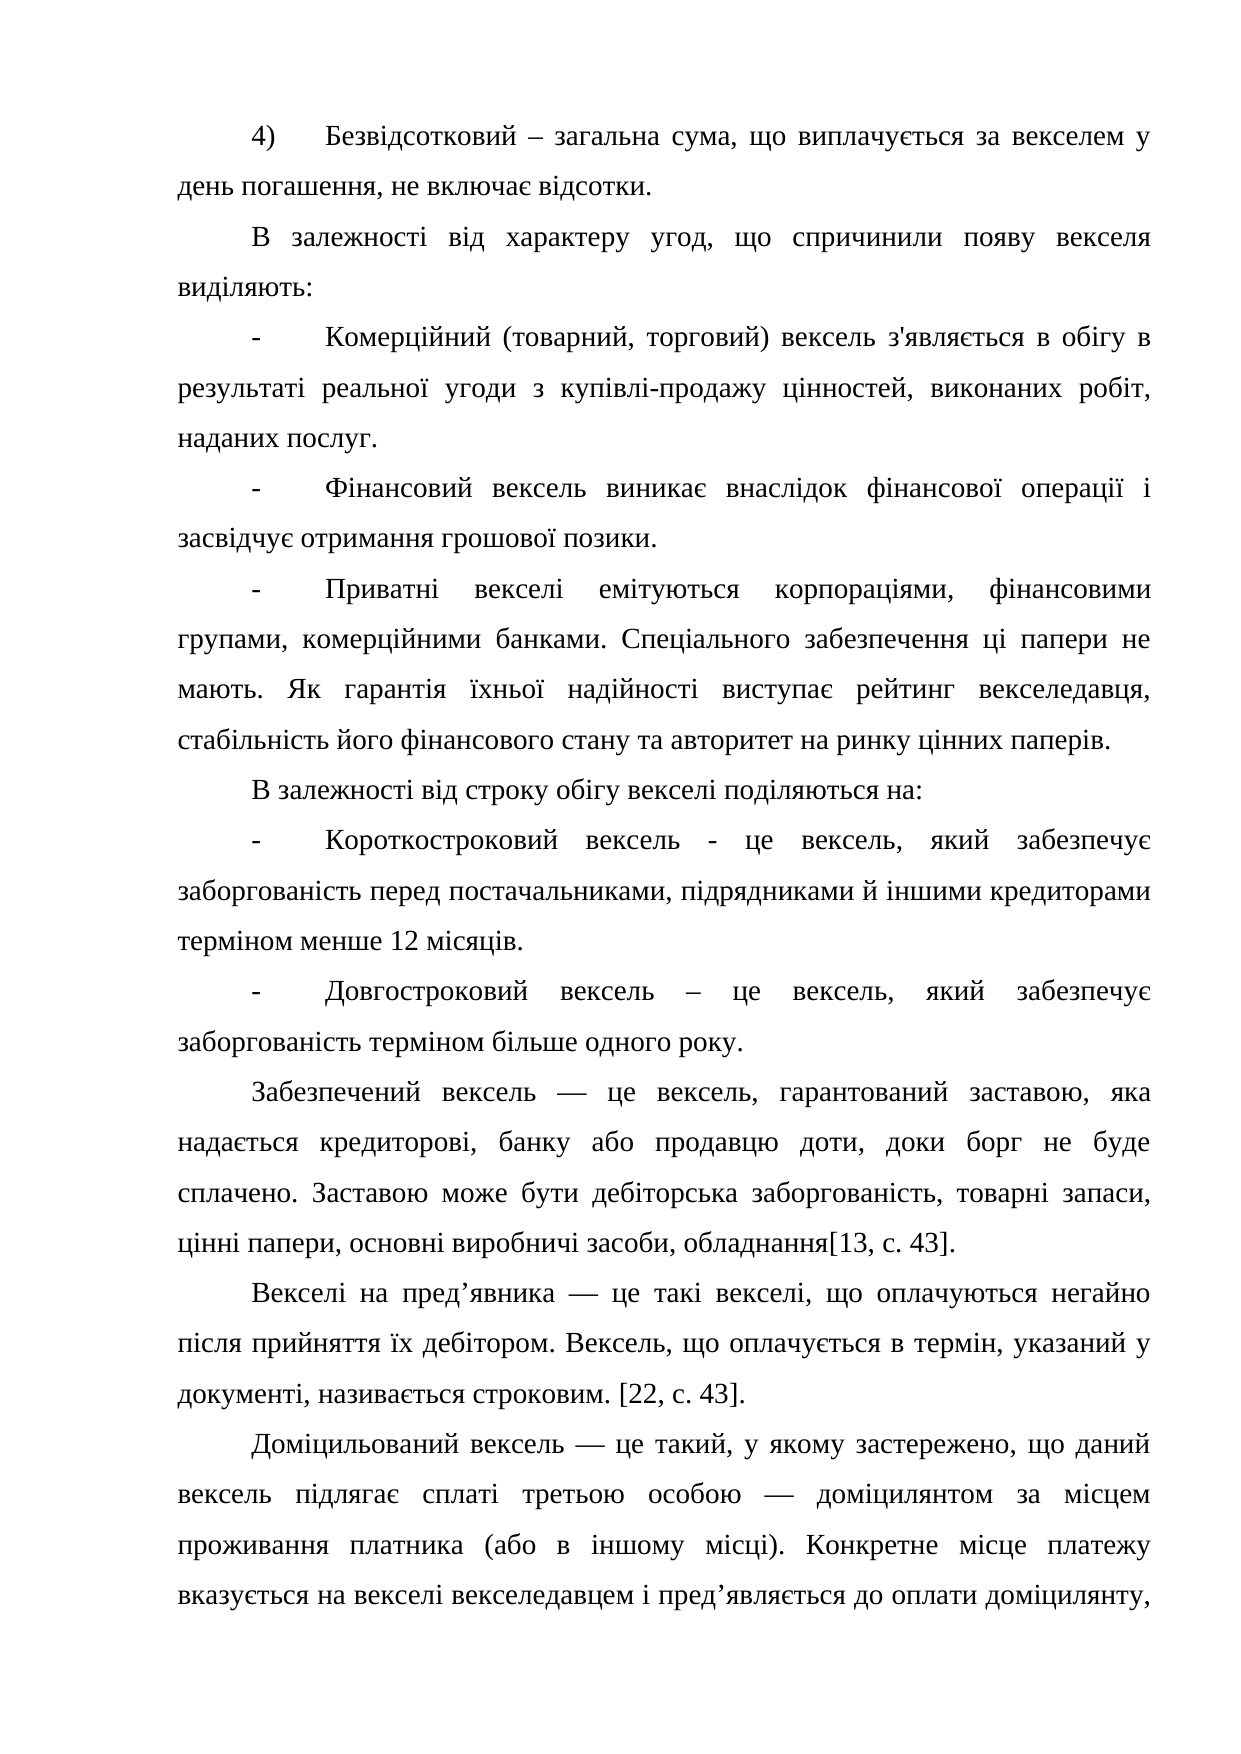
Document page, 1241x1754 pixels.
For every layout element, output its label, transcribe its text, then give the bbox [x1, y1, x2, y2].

list Короткостроковий вексель - це вексель, який забезпечує заборгованість перед постачальниками, підрядниками й іншими кредиторами терміном менше 12 місяців. [177, 822, 1152, 957]
text Векселі на пред’явника — це такі векселі, що оплачуються негайно після прийняття їх дебітором. Вексель, що оплачується в термін, указаний у документі, називається строковим. [22, с. 43]. [177, 1275, 1152, 1409]
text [177, 1426, 1152, 1611]
text В залежності від характеру угод, що спричинили появу векселя виділяють: [177, 219, 1152, 303]
list Довгостроковий вексель – це вексель, який забезпечує заборгованість терміном більше одного року. [177, 973, 1152, 1057]
list Комерційний (товарний, торговий) вексель з'являється в обігу в результаті реальної угоди з купівлі-продажу цінностей, виконаних робіт, наданих послуг. [177, 319, 1152, 453]
list Фінансовий вексель виникає внаслідок фінансової операції і засвідчує отримання грошової позики. [177, 470, 1152, 554]
text В залежності від строку обігу векселі поділяються на: [177, 772, 1152, 806]
text Забезпечений вексель — це вексель, гарантований заставою, яка надається кредиторові, банку або продавцю доти, доки борг не буде сплачено. Заставою може бути дебіторська заборгованість, товарні запаси, цінні папери, основні виробничі засоби, обладнання[13, с. 43]. [177, 1074, 1152, 1258]
list Безвідсотковий – загальна сума, що виплачується за векселем у день погашення, не включає відсотки. [177, 118, 1152, 202]
list Приватні векселі емітуються корпораціями, фінансовими групами, комерційними банками. Спеціального забезпечення ці папери не мають. Як гарантія їхньої надійності виступає рейтинг векселедавця, стабільність його фінансового стану та авторитет на ринку цінних паперів. [177, 571, 1152, 755]
